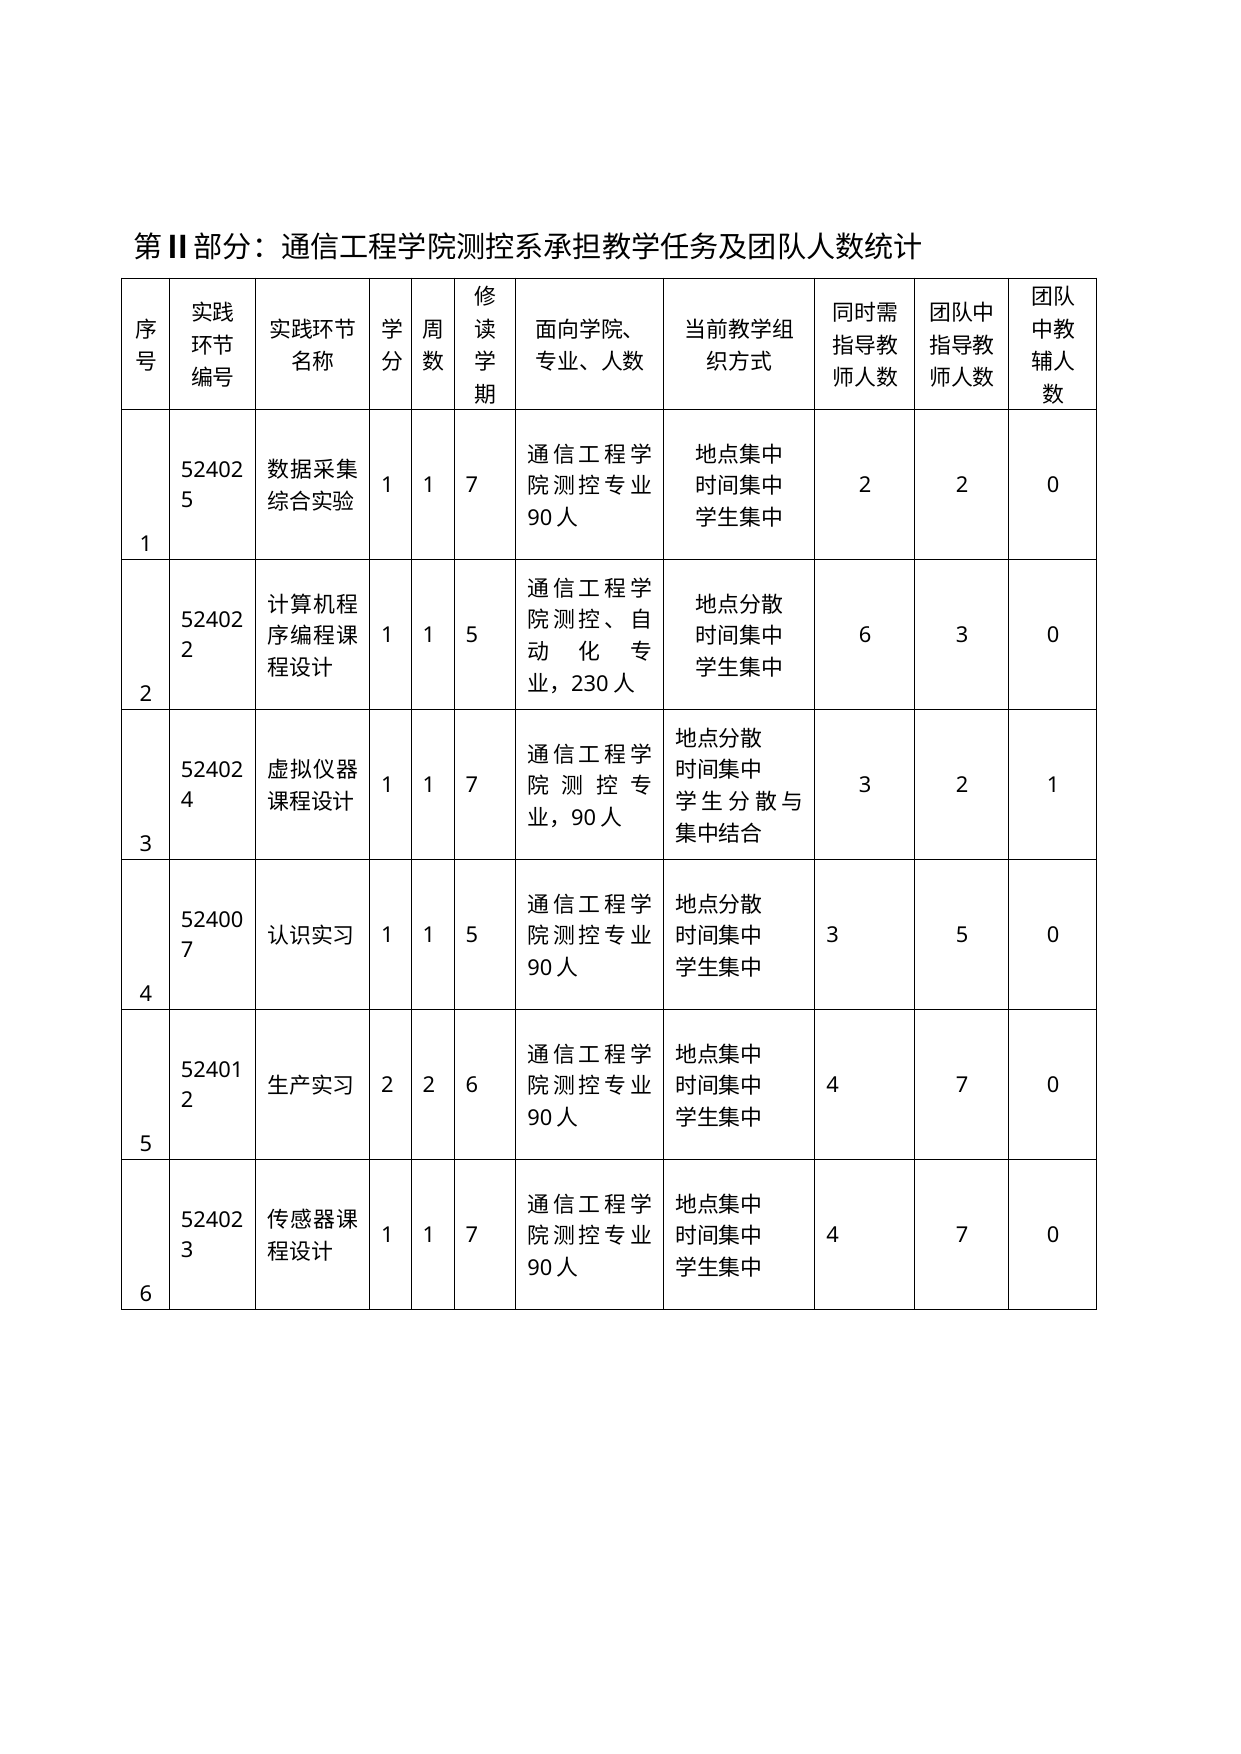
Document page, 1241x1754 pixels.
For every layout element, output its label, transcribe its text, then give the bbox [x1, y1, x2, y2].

table_cell 7 [455, 410, 515, 559]
table_cell 团队中指导教师人数 [915, 279, 1008, 409]
table_cell 生产实习 [256, 1010, 369, 1159]
table_cell 通信工程学院测控、自动化专业，230人 [516, 560, 663, 709]
table_cell 通信工程学院测控专业90人 [516, 410, 663, 559]
table_cell 3 [815, 710, 914, 859]
table_cell 数据采集综合实验 [256, 410, 369, 559]
table_cell 1 [412, 860, 454, 1009]
table_cell 6 [122, 1160, 169, 1309]
table_cell 524025 [170, 410, 255, 559]
table_cell 学分 [370, 279, 411, 409]
table_cell 5 [915, 860, 1008, 1009]
table_header 第Ⅱ部分：通信工程学院测控系承担教学任务及团队人数统计 [122, 213, 1097, 278]
table_cell 6 [815, 560, 914, 709]
table_cell 1 [122, 410, 169, 559]
table_cell 0 [1009, 410, 1096, 559]
table_cell 7 [915, 1010, 1008, 1159]
table_cell 修读学期 [455, 279, 515, 409]
table_cell 5 [455, 560, 515, 709]
table_cell 地点分散 时间集中 学生集中 [664, 560, 814, 709]
table_cell 1 [412, 560, 454, 709]
table_cell 序号 [122, 279, 169, 409]
table_cell 面向学院、专业、人数 [516, 279, 663, 409]
table_cell 2 [412, 1010, 454, 1159]
table_cell 1 [370, 410, 411, 559]
table_cell 地点集中 时间集中 学生集中 [664, 1010, 814, 1159]
table_cell 3 [915, 560, 1008, 709]
table_cell 0 [1009, 560, 1096, 709]
table_cell 5 [122, 1010, 169, 1159]
table_cell 7 [915, 1160, 1008, 1309]
table_cell 1 [370, 710, 411, 859]
table_cell 0 [1009, 1160, 1096, 1309]
table_cell 通信工程学院测控专业90人 [516, 1160, 663, 1309]
table_cell 2 [122, 560, 169, 709]
table_cell 团队中教辅人数 [1009, 279, 1096, 409]
table_cell 4 [122, 860, 169, 1009]
table_cell 通信工程学院测控专业，90人 [516, 710, 663, 859]
table_cell 传感器课程设计 [256, 1160, 369, 1309]
table_cell 524012 [170, 1010, 255, 1159]
table_cell 2 [915, 410, 1008, 559]
table_cell 当前教学组织方式 [664, 279, 814, 409]
table_cell 2 [370, 1010, 411, 1159]
table_cell 4 [815, 1010, 914, 1159]
table_cell 3 [122, 710, 169, 859]
table_cell 地点集中 时间集中 学生集中 [664, 410, 814, 559]
table_cell 计算机程序编程课程设计 [256, 560, 369, 709]
table_cell 实践环节编号 [170, 279, 255, 409]
table_cell 1 [370, 860, 411, 1009]
table_cell 2 [815, 410, 914, 559]
table_cell 524024 [170, 710, 255, 859]
table_cell 通信工程学院测控专业90人 [516, 860, 663, 1009]
table_cell 同时需指导教师人数 [815, 279, 914, 409]
table_cell 1 [412, 1160, 454, 1309]
table_cell 虚拟仪器课程设计 [256, 710, 369, 859]
table_cell 1 [412, 710, 454, 859]
table_cell 地点分散 时间集中 学生分散与集中结合 [664, 710, 814, 859]
table_cell 7 [455, 1160, 515, 1309]
table_cell 524022 [170, 560, 255, 709]
table_cell 5 [455, 860, 515, 1009]
table_cell 3 [815, 860, 914, 1009]
table_cell 1 [370, 560, 411, 709]
table_cell 6 [455, 1010, 515, 1159]
table_cell 1 [1009, 710, 1096, 859]
table_cell 2 [915, 710, 1008, 859]
table_cell 7 [455, 710, 515, 859]
table_cell 524023 [170, 1160, 255, 1309]
table_cell 认识实习 [256, 860, 369, 1009]
table_cell 地点分散 时间集中 学生集中 [664, 860, 814, 1009]
table_cell 地点集中 时间集中 学生集中 [664, 1160, 814, 1309]
table_cell 524007 [170, 860, 255, 1009]
table_cell 0 [1009, 1010, 1096, 1159]
table_cell 实践环节名称 [256, 279, 369, 409]
table_cell 1 [412, 410, 454, 559]
table_cell 周数 [412, 279, 454, 409]
table_cell 0 [1009, 860, 1096, 1009]
table_cell 4 [815, 1160, 914, 1309]
table_cell 通信工程学院测控专业90人 [516, 1010, 663, 1159]
table_cell 1 [370, 1160, 411, 1309]
